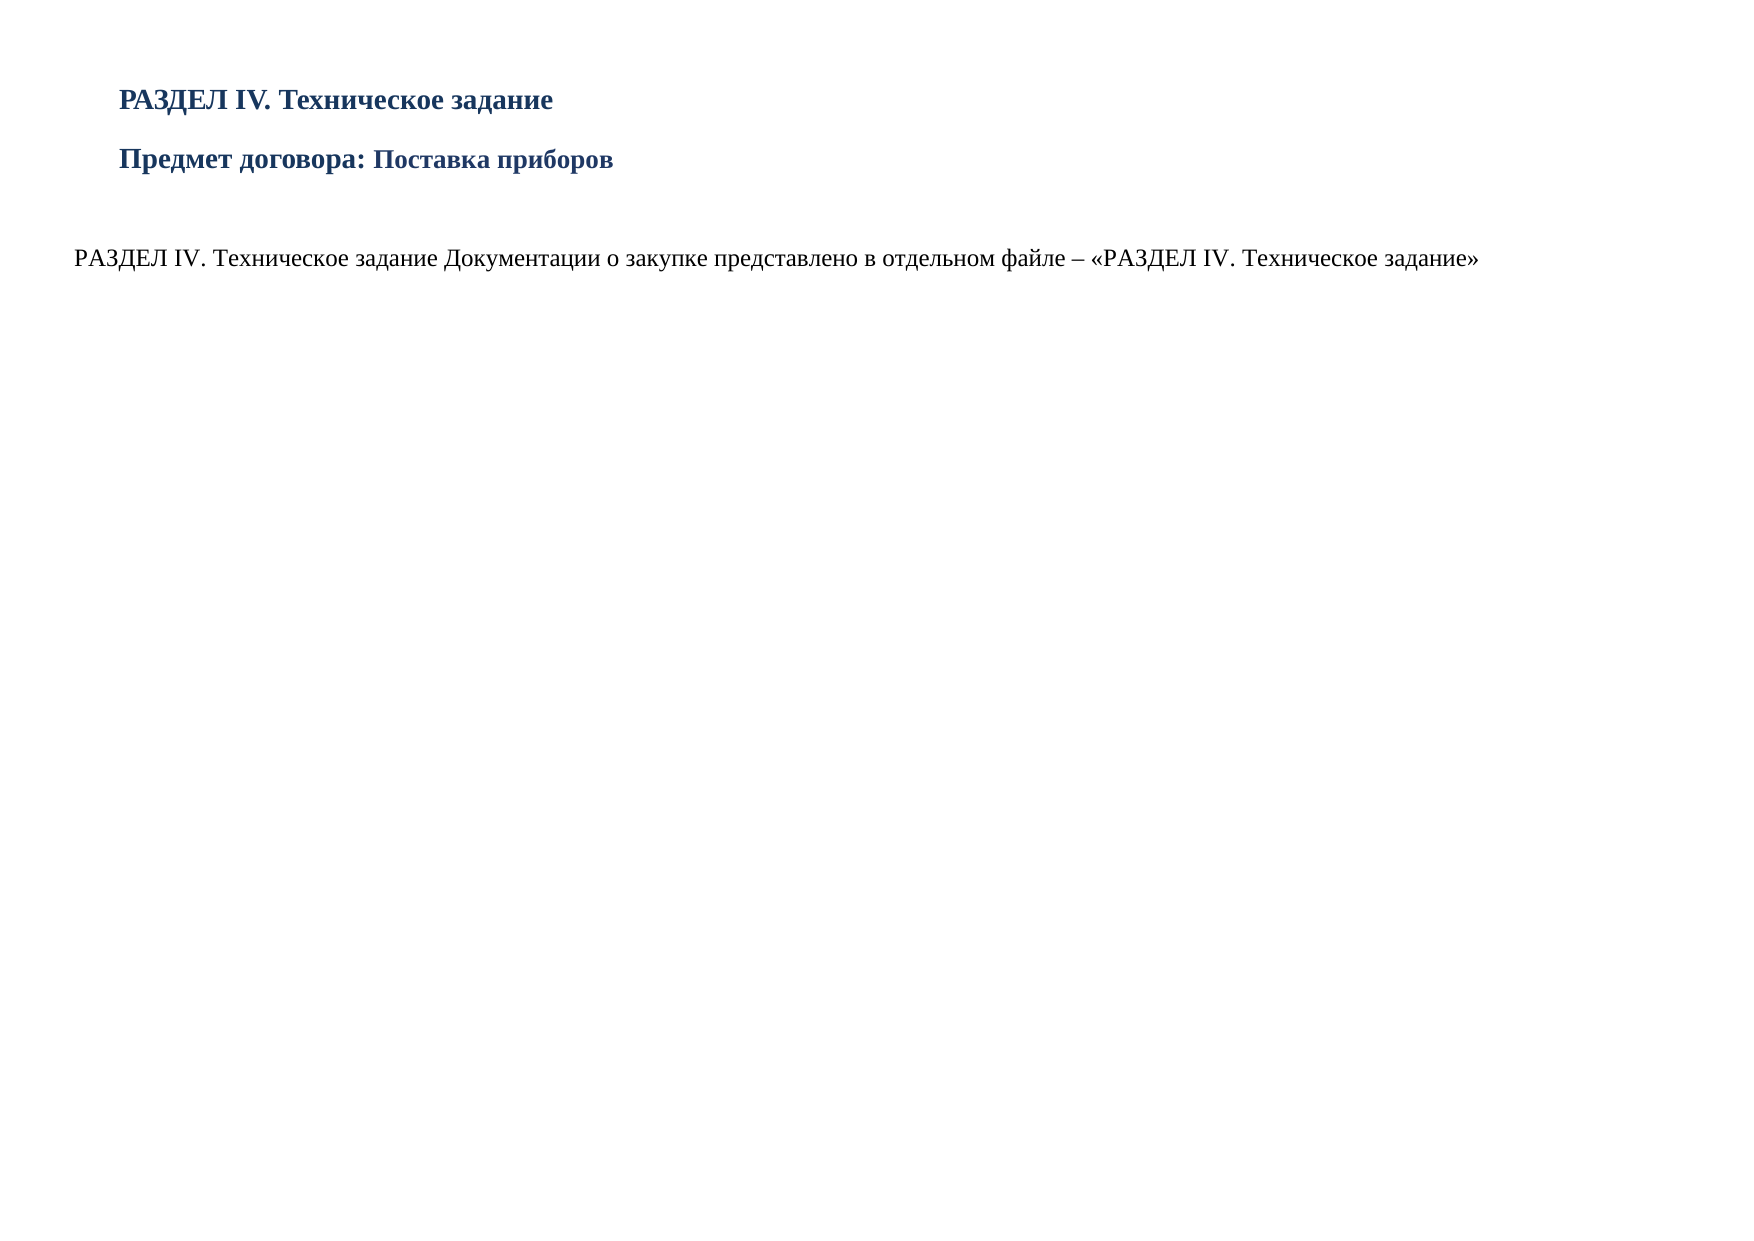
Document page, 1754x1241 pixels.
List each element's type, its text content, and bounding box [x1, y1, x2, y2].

text Предмет договора: Поставка приборов [119, 141, 1665, 174]
text РАЗДЕЛ IV. Техническое задание Документации о закупке представлено в отдельном файле – «РАЗДЕЛ IV. Техническое задание» [74, 243, 1665, 272]
text РАЗДЕЛ IV. Техническое задание [119, 82, 1665, 116]
